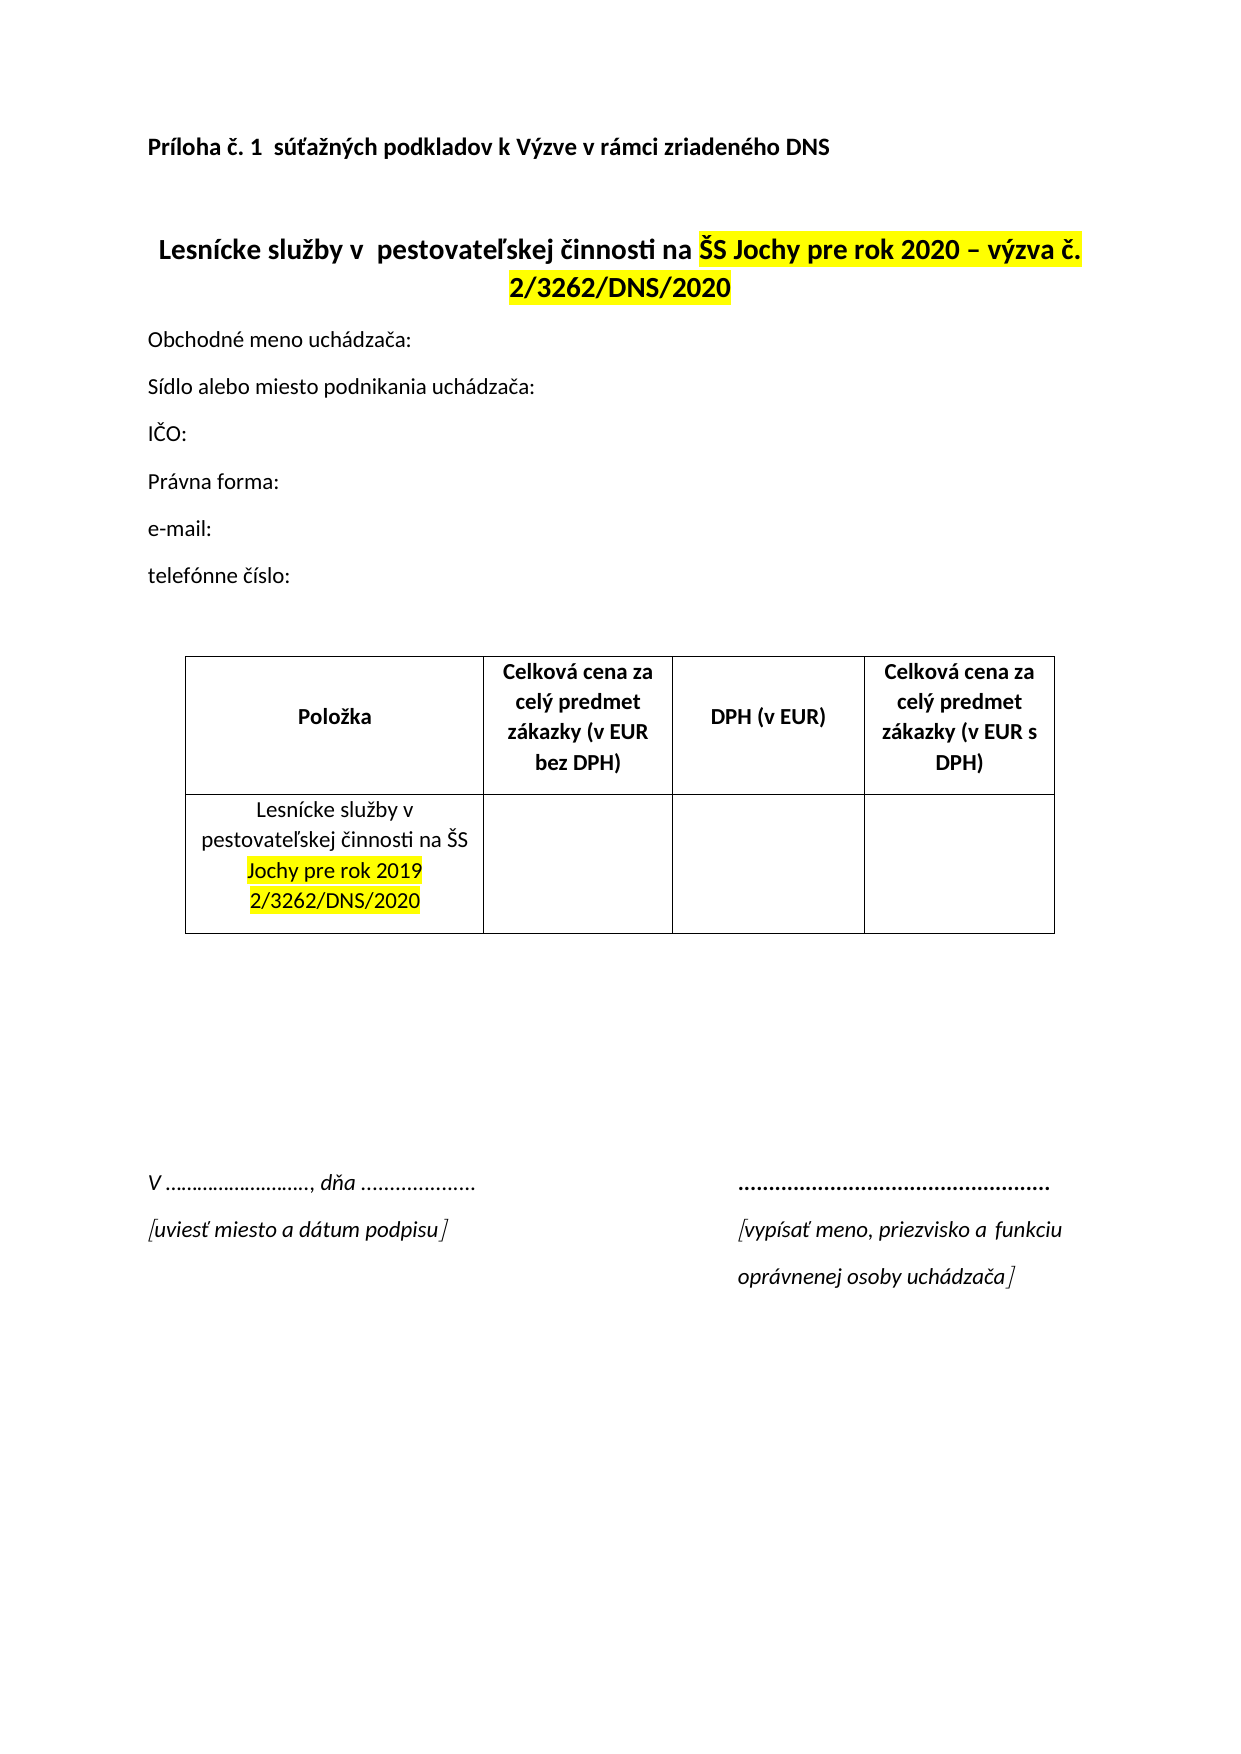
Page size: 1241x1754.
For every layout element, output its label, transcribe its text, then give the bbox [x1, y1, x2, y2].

text Právna forma: [148, 467, 1062, 495]
text Lesnícke služby v pestovateľskej činnosti na ŠS Jochy pre rok 2020 – výzva č. 2/3262/DNS/2020 [148, 231, 1093, 305]
text IČO: [148, 419, 1062, 447]
table_cell [484, 795, 672, 933]
text uviesť miesto a dátum podpisu vypísať meno, priezvisko a funkciu [148, 1215, 1093, 1243]
table_header DPH (v EUR) [673, 657, 864, 794]
text telefónne číslo: [148, 562, 1062, 590]
table_cell [865, 795, 1054, 933]
text oprávnenej osoby uchádzača [366, 1262, 1093, 1290]
text e-mail: [148, 514, 1062, 542]
text Príloha č. 1 súťažných podkladov k Výzve v rámci zriadeného DNS [148, 131, 1093, 161]
table_cell [673, 795, 864, 933]
text Obchodné meno uchádzača: [148, 325, 1062, 353]
table_header Celková cena za celý predmet zákazky (v EUR s DPH) [865, 657, 1054, 794]
table_header Celková cena za celý predmet zákazky (v EUR bez DPH) [484, 657, 672, 794]
text V ……………….…….., dňa .................... ................................................... [148, 1168, 1093, 1196]
text Sídlo alebo miesto podnikania uchádzača: [148, 372, 1062, 400]
table_header Položka [186, 657, 483, 794]
table_cell Lesnícke služby v pestovateľskej činnosti na ŠS Jochy pre rok 2019 2/3262/DNS/2020 [186, 795, 483, 933]
